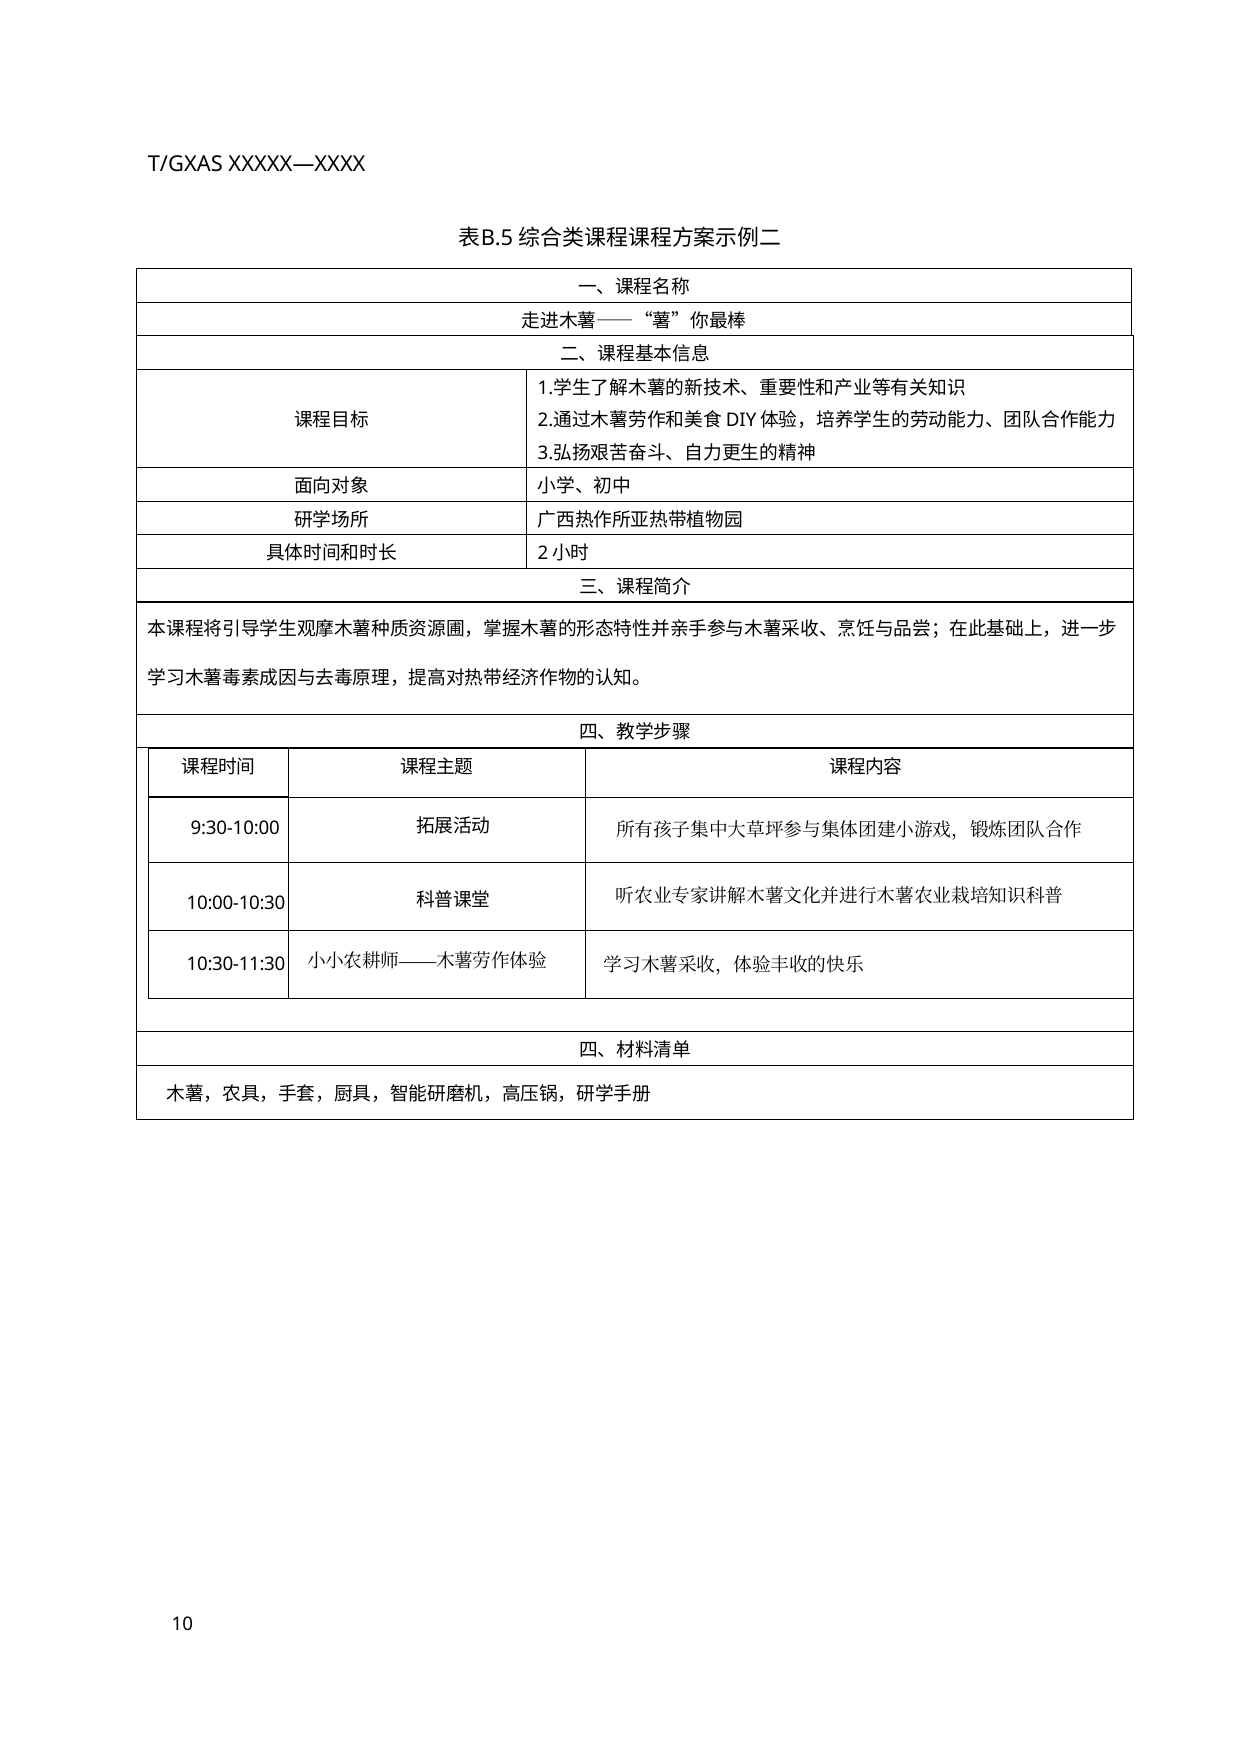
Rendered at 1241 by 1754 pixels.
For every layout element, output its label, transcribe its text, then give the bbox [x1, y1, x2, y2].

text 综合类课程课程方案示例二 [148, 220, 1122, 252]
table_cell 木薯，农具，手套，厨具，智能研磨机，高压锅，研学手册 [137, 1066, 1133, 1119]
table_cell 二、课程基本信息 [137, 336, 1133, 369]
table_cell 课程目标 [137, 370, 526, 467]
table_cell [137, 748, 1133, 1031]
table_cell 具体时间和时长 [137, 535, 526, 568]
table_cell 四、教学步骤 [137, 715, 1133, 747]
table_cell 广西热作所亚热带植物园 [527, 502, 1133, 534]
table_cell 1.学生了解木薯的新技术、重要性和产业等有关知识 2.通过木薯劳作和美食DIY体验，培养学生的劳动能力、团队合作能力 3.弘扬艰苦奋斗、自力更生的精神 [527, 370, 1133, 467]
table_cell 研学场所 [137, 502, 526, 534]
table_cell 四、材料清单 [137, 1032, 1133, 1065]
table_header 一、课程名称 [137, 269, 1131, 302]
table_cell 2小时 [527, 535, 1133, 568]
table_cell 走进木薯——“薯”你最棒 [137, 303, 1131, 335]
table_cell 本课程将引导学生观摩木薯种质资源圃，掌握木薯的形态特性并亲手参与木薯采收、烹饪与品尝；在此基础上，进一步学习木薯毒素成因与去毒原理，提高对热带经济作物的认知。 [137, 603, 1133, 713]
table_cell 面向对象 [137, 468, 526, 501]
table_cell 三、课程简介 [137, 569, 1133, 601]
table_cell 小学、初中 [527, 468, 1133, 501]
